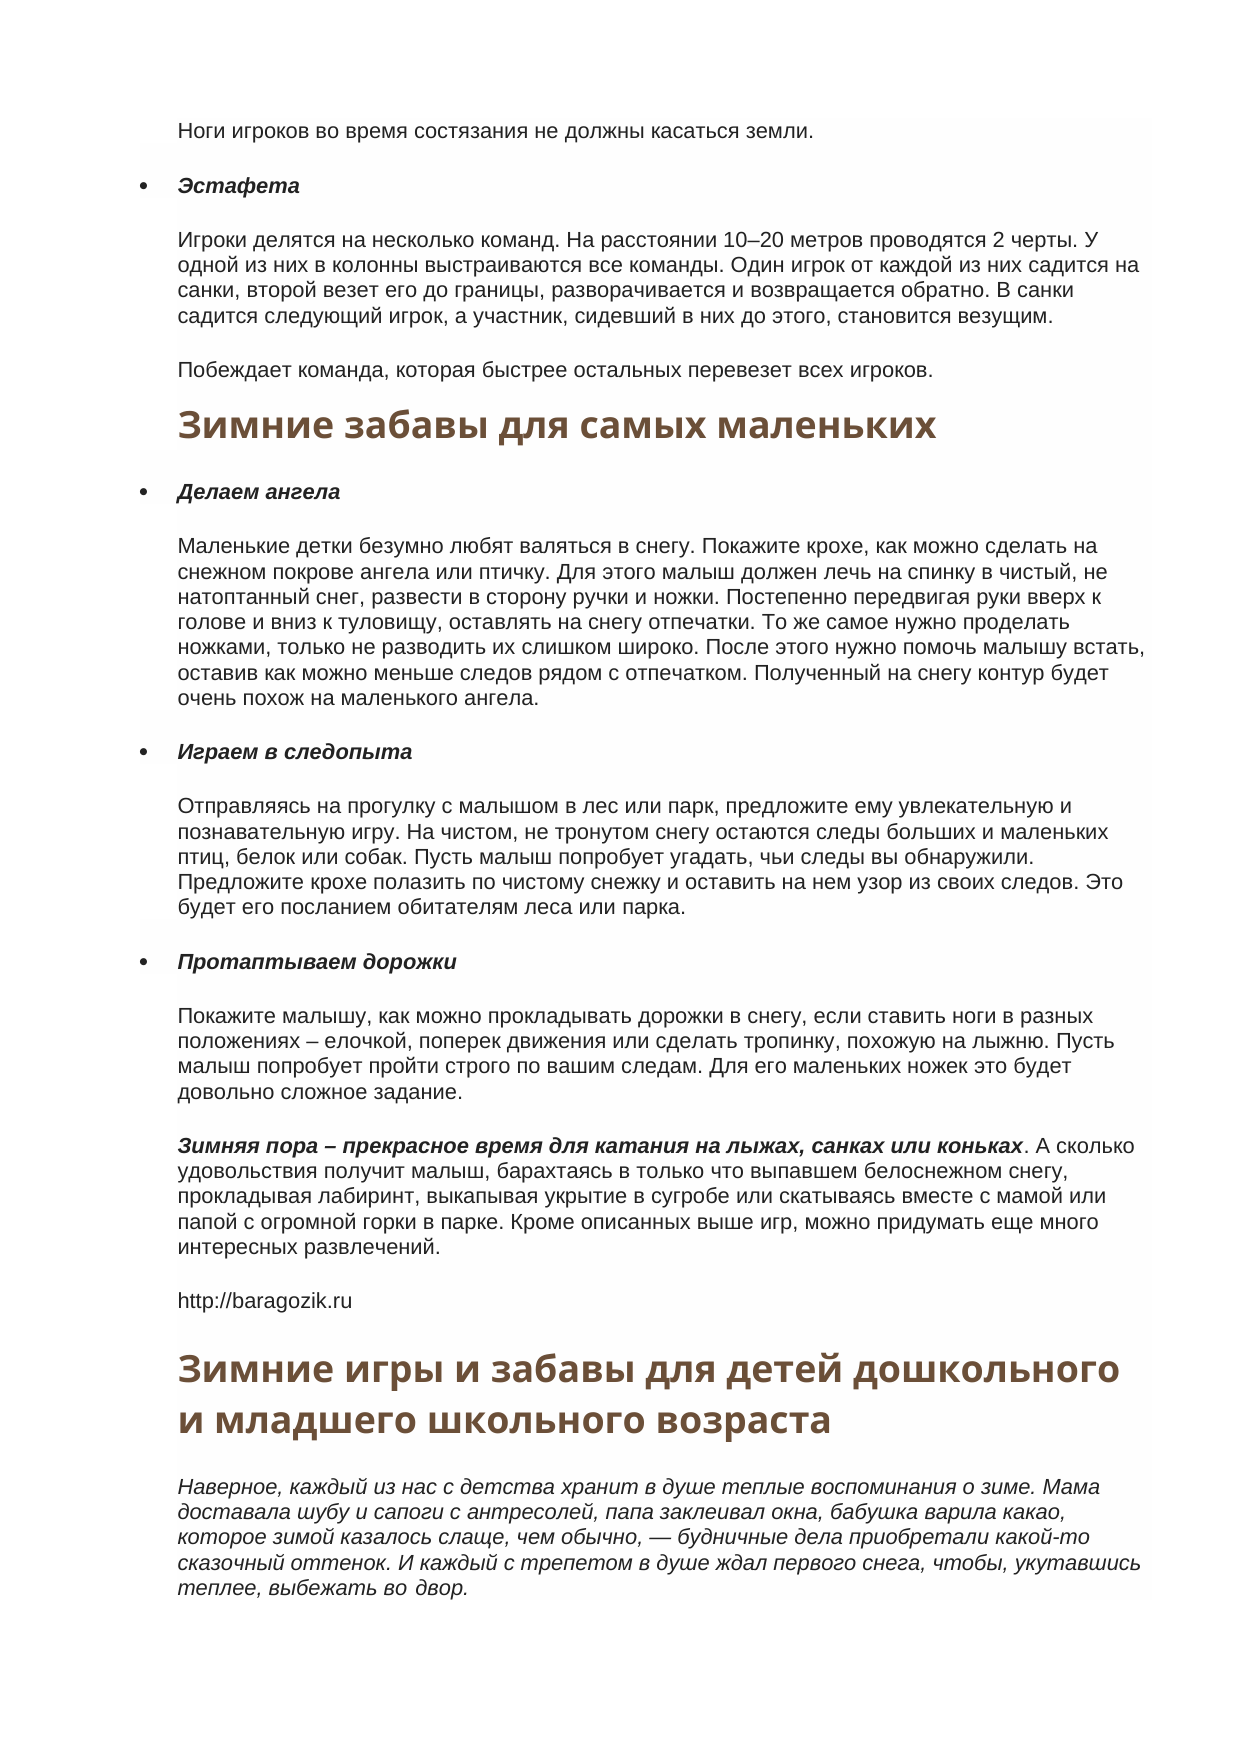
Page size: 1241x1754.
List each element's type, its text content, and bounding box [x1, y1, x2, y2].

text Маленькие детки безумно любят валяться в снегу. Покажите крохе, как можно сделать на снежном покрове ангела или птичку. Для этого малыш должен лечь на спинку в чистый, не натоптанный снег, развести в сторону ручки и ножки. Постепенно передвигая руки вверх к голове и вниз к туловищу, оставлять на снегу отпечатки. То же самое нужно проделать ножками, только не разводить их слишком широко. После этого нужно помочь малышу встать, оставив как можно меньше следов рядом с отпечатком. Полученный на снегу контур будет очень похож на маленького ангела. [177, 533, 1152, 710]
text Зимняя пора – прекрасное время для катания на лыжах, санках или коньках. А сколько удовольствия получит малыш, барахтаясь в только что выпавшем белоснежном снегу, прокладывая лабиринт, выкапывая укрытие в сугробе или скатываясь вместе с мамой или папой с огромной горки в парке. Кроме описанных выше игр, можно придумать еще много интересных развлечений. [177, 1133, 1152, 1259]
text Игроки делятся на несколько команд. На расстоянии 10–20 метров проводятся 2 черты. У одной из них в колонны выстраиваются все команды. Один игрок от каждой из них садится на санки, второй везет его до границы, разворачивается и возвращается обратно. В санки садится следующий игрок, а участник, сидевший в них до этого, становится везущим. [177, 227, 1152, 328]
text Ноги игроков во время состязания не должны касаться земли. [177, 118, 1152, 143]
list Эстафета [140, 172, 1152, 198]
text Побеждает команда, которая быстрее остальных перевезет всех игроков. [177, 357, 1152, 382]
text Отправляясь на прогулку с малышом в лес или парк, предложите ему увлекательную и познавательную игру. На чистом, не тронутом снегу остаются следы больших и маленьких птиц, белок или собак. Пусть малыш попробует угадать, чьи следы вы обнаружили. Предложите крохе полазить по чистому снежку и оставить на нем узор из своих следов. Это будет его посланием обитателям леса или парка. [177, 793, 1152, 919]
list Делаем ангела [140, 479, 1152, 504]
text Покажите малышу, как можно прокладывать дорожки в снегу, если ставить ноги в разных положениях – елочкой, поперек движения или сделать тропинку, похожую на лыжню. Пусть малыш попробует пройти строго по вашим следам. Для его маленьких ножек это будет довольно сложное задание. [177, 1003, 1152, 1104]
list Играем в следопыта [140, 739, 1152, 764]
list Протаптываем дорожки [140, 948, 1152, 974]
text Зимние забавы для самых маленьких [177, 399, 1152, 450]
text Зимние игры и забавы для детей дошкольного и младшего школьного возраста [177, 1342, 1152, 1444]
text Наверное, каждый из нас с детства хранит в душе теплые воспоминания о зиме. Мама доставала шубу и сапоги с антресолей, папа заклеивал окна, бабушка варила какао, которое зимой казалось слаще, чем обычно, — будничные дела приобретали какой-то сказочный оттенок. И каждый с трепетом в душе ждал первого снега, чтобы, укутавшись теплее, выбежать во двор. [177, 1474, 1152, 1600]
text http://baragozik.ru [177, 1288, 1152, 1313]
